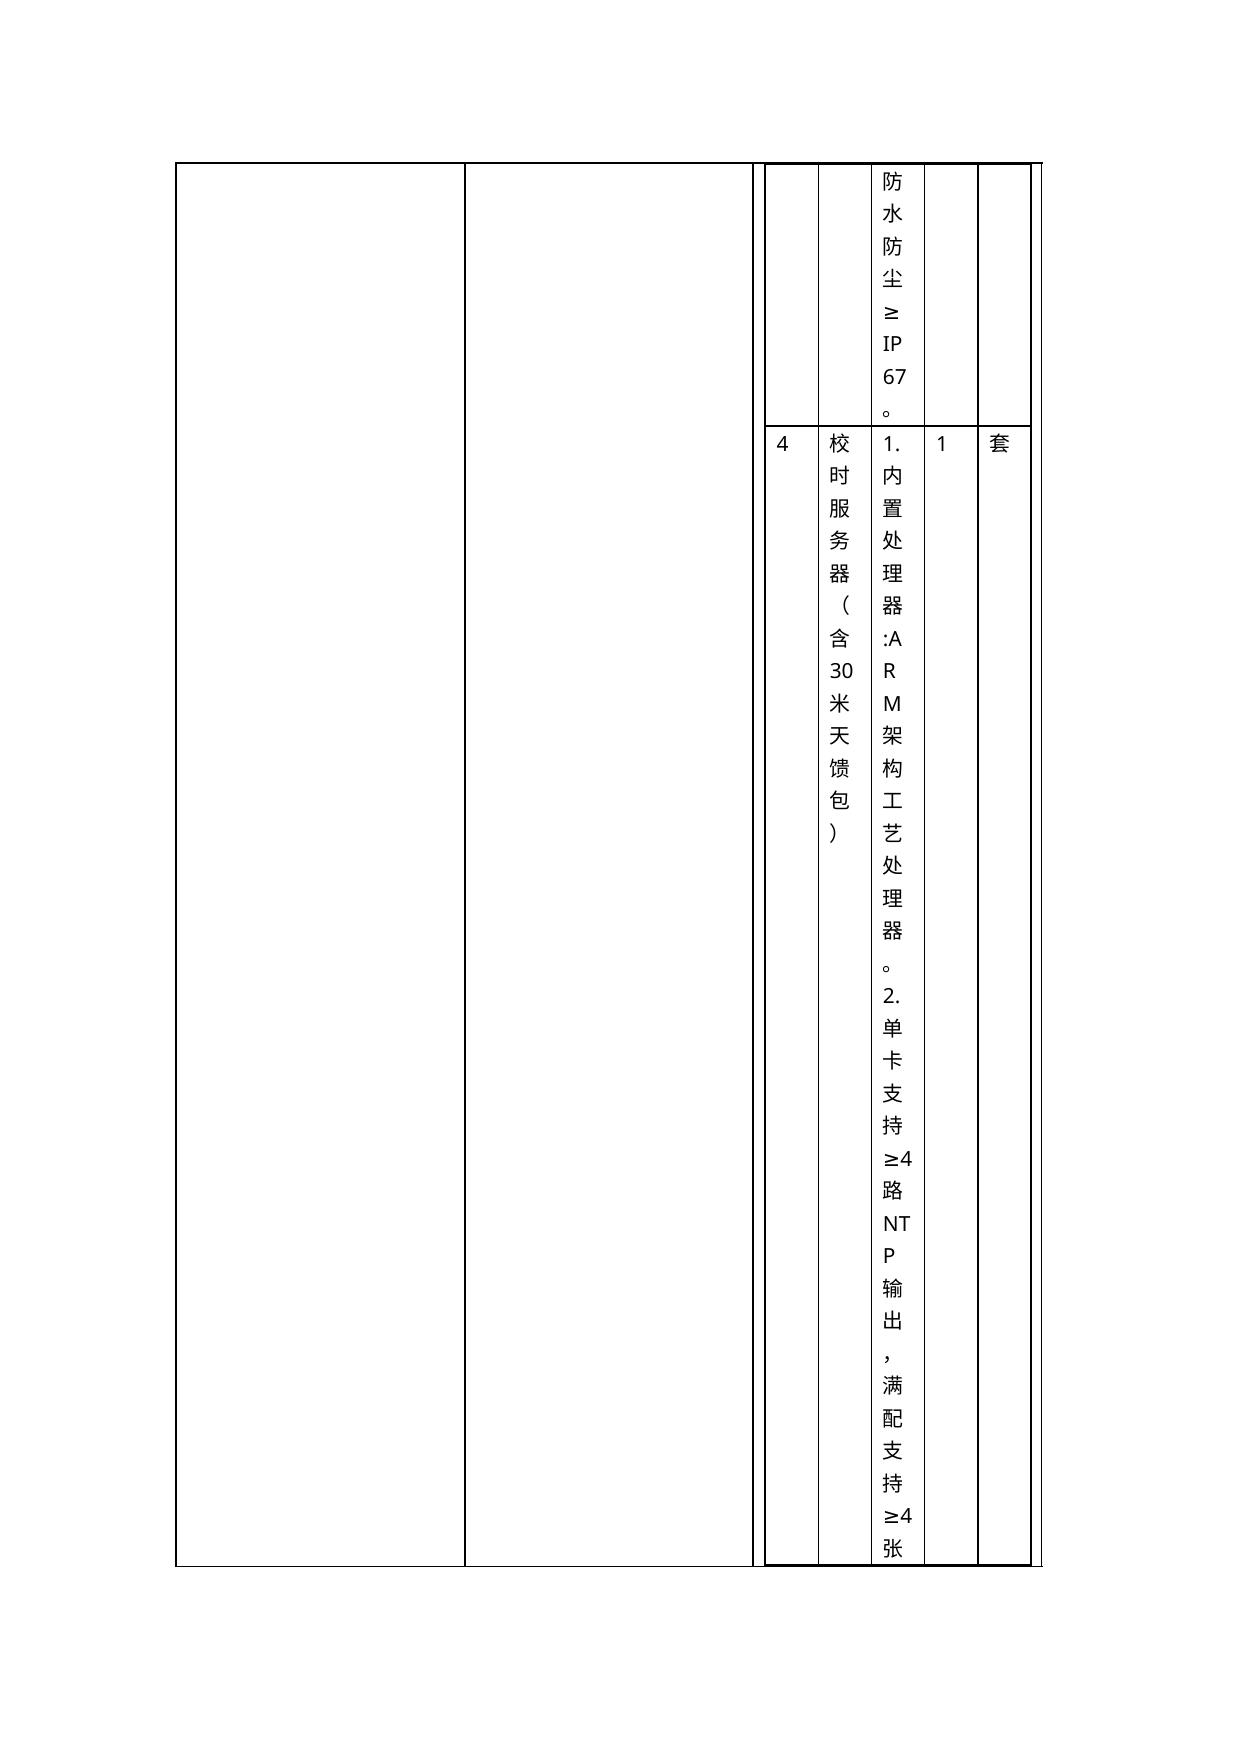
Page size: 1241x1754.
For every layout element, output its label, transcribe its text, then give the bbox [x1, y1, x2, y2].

table_cell [872, 165, 924, 425]
table_cell [766, 427, 818, 1564]
table_cell [766, 165, 818, 425]
table_cell [466, 164, 752, 1566]
table_cell [754, 164, 764, 1566]
table_cell [925, 165, 977, 425]
table_cell [819, 165, 871, 425]
table_cell 1 [177, 164, 464, 1566]
table_cell [872, 427, 924, 1564]
table_cell [925, 427, 977, 1564]
table_cell [1032, 164, 1041, 1566]
table_cell [819, 427, 871, 1564]
table_cell [979, 427, 1030, 1564]
table_cell [979, 165, 1030, 425]
